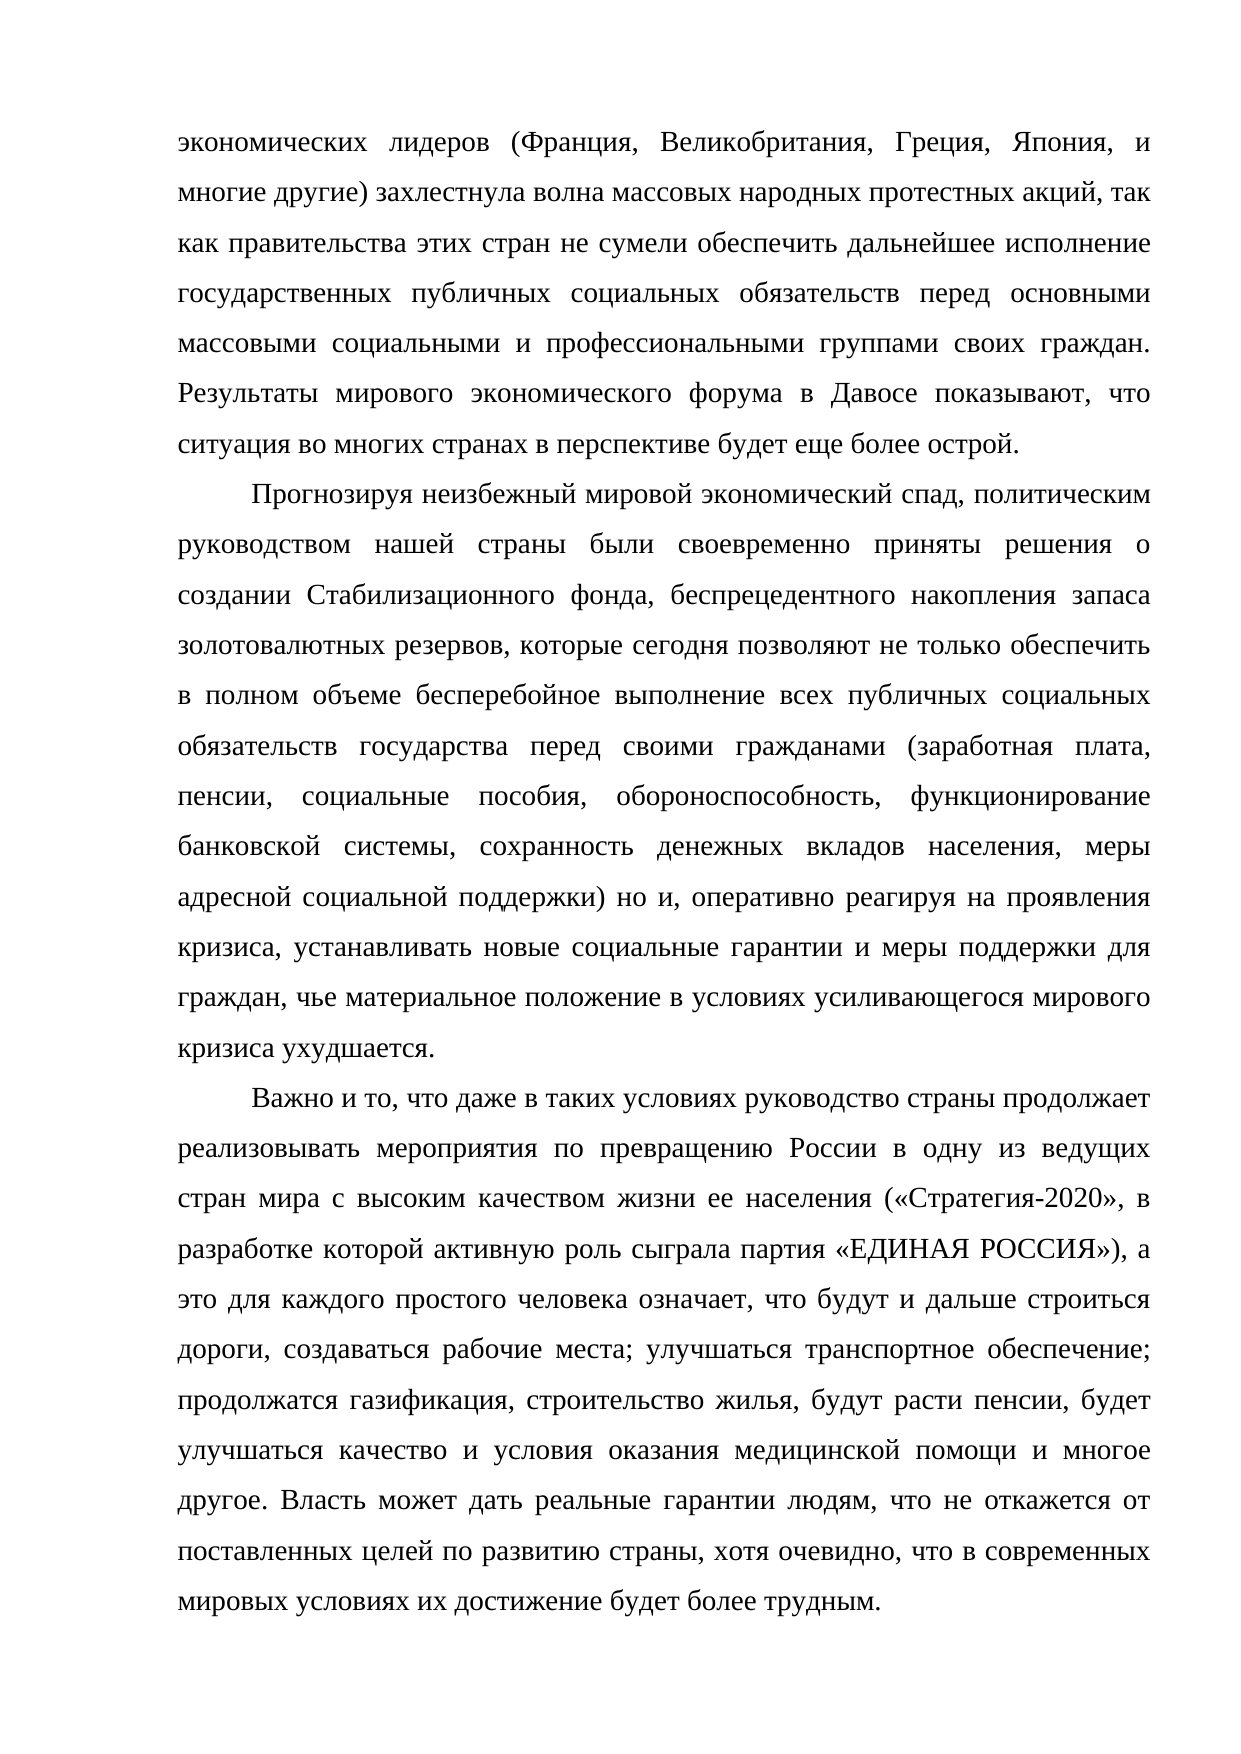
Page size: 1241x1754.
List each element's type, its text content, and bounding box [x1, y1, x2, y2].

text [177, 124, 1152, 459]
text Важно и то, что даже в таких условиях руководство страны продолжает реализовывать мероприятия по превращению России в одну из ведущих стран мира с высоким качеством жизни ее населения («Стратегия-2020», в разработке которой активную роль сыграла партия «ЕДИНАЯ РОССИЯ»), а это для каждого простого человека означает, что будут и дальше строиться дороги, создаваться рабочие места; улучшаться транспортное обеспечение; продолжатся газификация, строительство жилья, будут расти пенсии, будет улучшаться качество и условия оказания медицинской помощи и многое другое. Власть может дать реальные гарантии людям, что не откажется от поставленных целей по развитию страны, хотя очевидно, что в современных мировых условиях их достижение будет более трудным. [177, 1080, 1152, 1617]
text Прогнозируя неизбежный мировой экономический спад, политическим руководством нашей страны были своевременно приняты решения о создании Стабилизационного фонда, беспрецедентного накопления запаса золотовалютных резервов, которые сегодня позволяют не только обеспечить в полном объеме бесперебойное выполнение всех публичных социальных обязательств государства перед своими гражданами (заработная плата, пенсии, социальные пособия, обороноспособность, функционирование банковской системы, сохранность денежных вкладов населения, меры адресной социальной поддержки) но и, оперативно реагируя на проявления кризиса, устанавливать новые социальные гарантии и меры поддержки для граждан, чье материальное положение в условиях усиливающегося мирового кризиса ухудшается. [177, 476, 1152, 1063]
